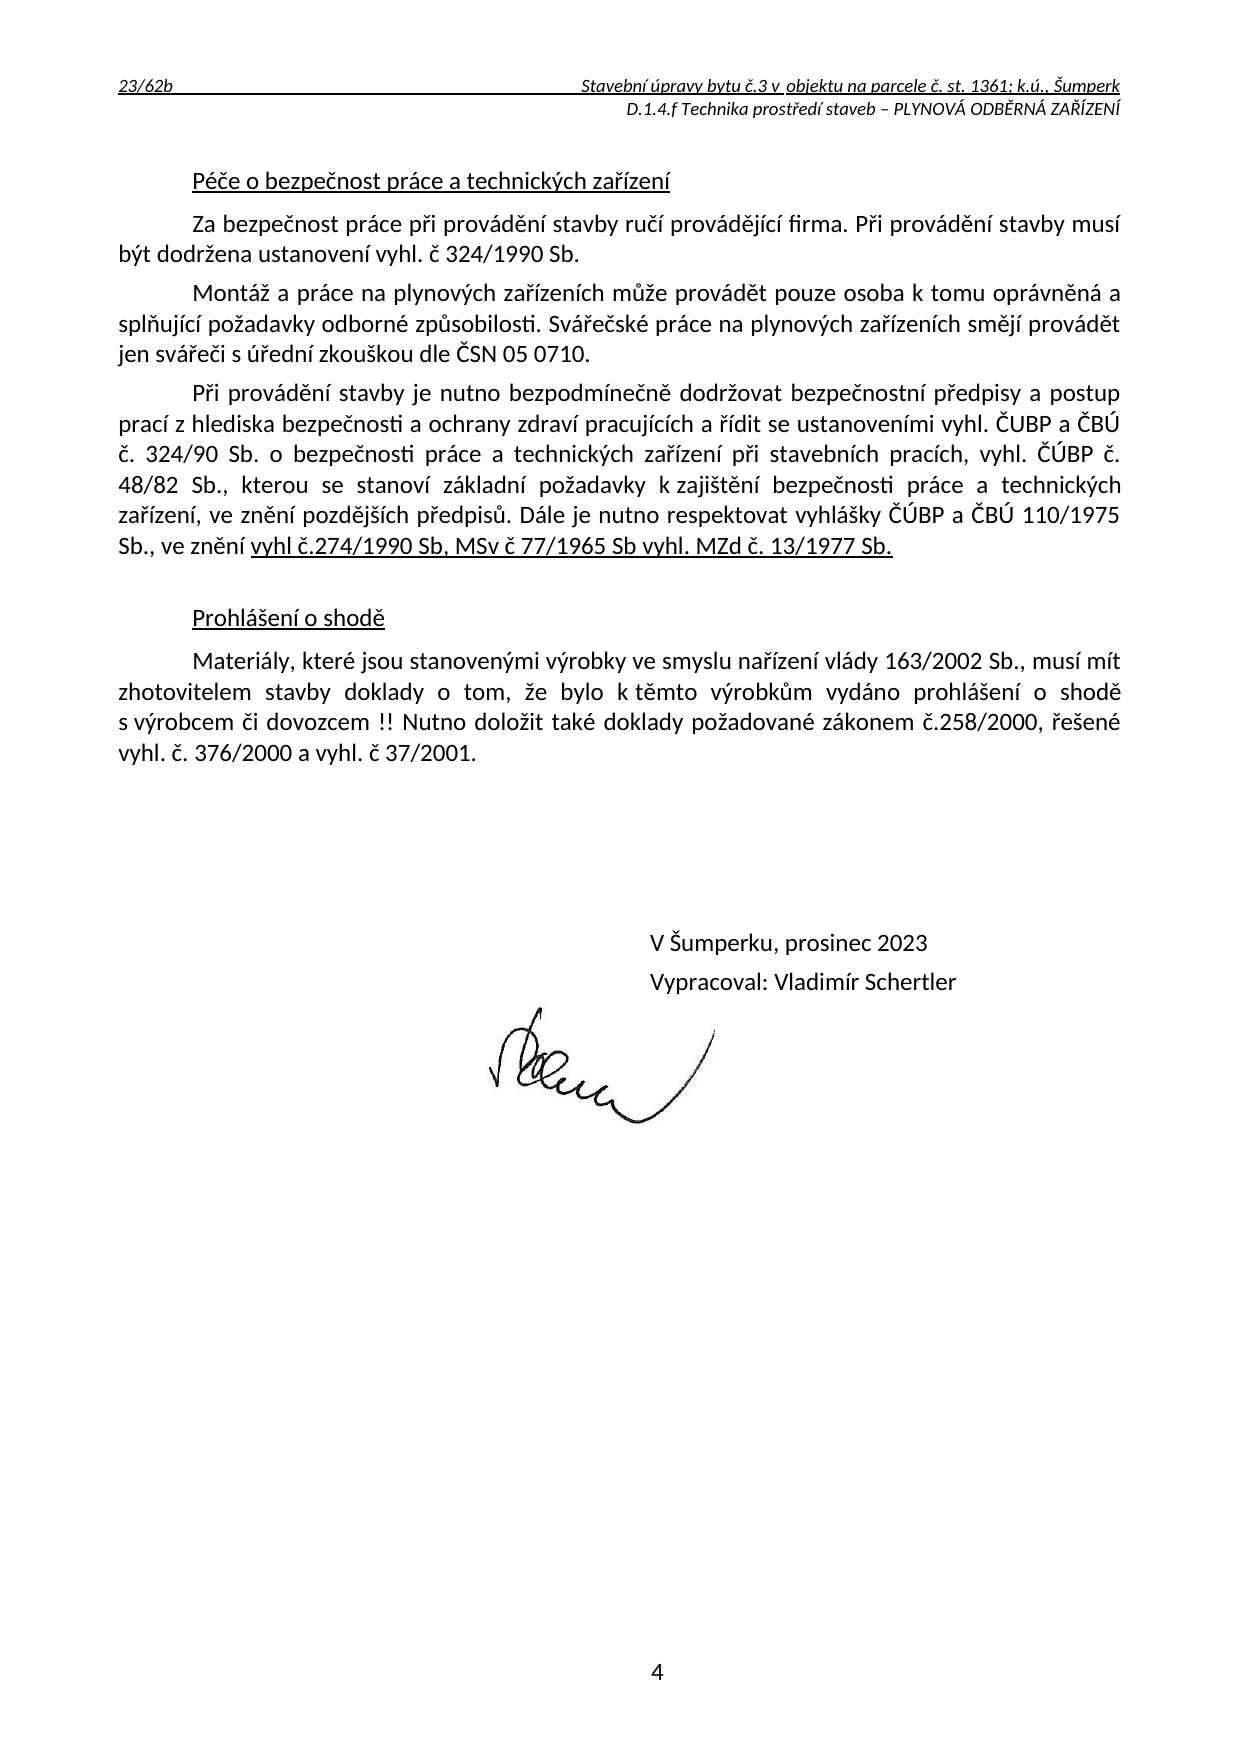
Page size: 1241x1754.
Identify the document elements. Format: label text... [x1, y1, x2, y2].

text Při provádění stavby je nutno bezpodmínečně dodržovat bezpečnostní předpisy a postup prací z hlediska bezpečnosti a ochrany zdraví pracujících a řídit se ustanoveními vyhl. ČUBP a ČBÚ č. 324/90 Sb. o bezpečnosti práce a technických zařízení při stavebních pracích, vyhl. ČÚBP č. 48/82 Sb., kterou se stanoví základní požadavky k zajištění bezpečnosti práce a technických zařízení, ve znění pozdějších předpisů. Dále je nutno respektovat vyhlášky ČÚBP a ČBÚ 110/1975 Sb., ve znění vyhl č.274/1990 Sb, MSv č 77/1965 Sb vyhl. MZd č. 13/1977 Sb. [118, 377, 1122, 560]
text Prohlášení o shodě [118, 602, 1122, 633]
picture [486, 1004, 718, 1127]
text Montáž a práce na plynových zařízeních může provádět pouze osoba k tomu oprávněná a splňující požadavky odborné způsobilosti. Svářečské práce na plynových zařízeních smějí provádět jen svářeči s úřední zkouškou dle ČSN 05 0710. [118, 277, 1122, 369]
text Vypracoval: Vladimír Schertler [118, 966, 1122, 996]
text V Šumperku, prosinec 2023 [118, 927, 1122, 958]
text Materiály, které jsou stanovenými výrobky ve smyslu nařízení vlády 163/2002 Sb., musí mít zhotovitelem stavby doklady o tom, že bylo k těmto výrobkům vydáno prohlášení o shodě s výrobcem či dovozcem !! Nutno doložit také doklady požadované zákonem č.258/2000, řešené vyhl. č. 376/2000 a vyhl. č 37/2001. [118, 645, 1122, 767]
text Za bezpečnost práce při provádění stavby ručí provádějící firma. Při provádění stavby musí být dodržena ustanovení vyhl. č 324/1990 Sb. [118, 208, 1122, 269]
text Péče o bezpečnost práce a technických zařízení [118, 165, 1122, 196]
